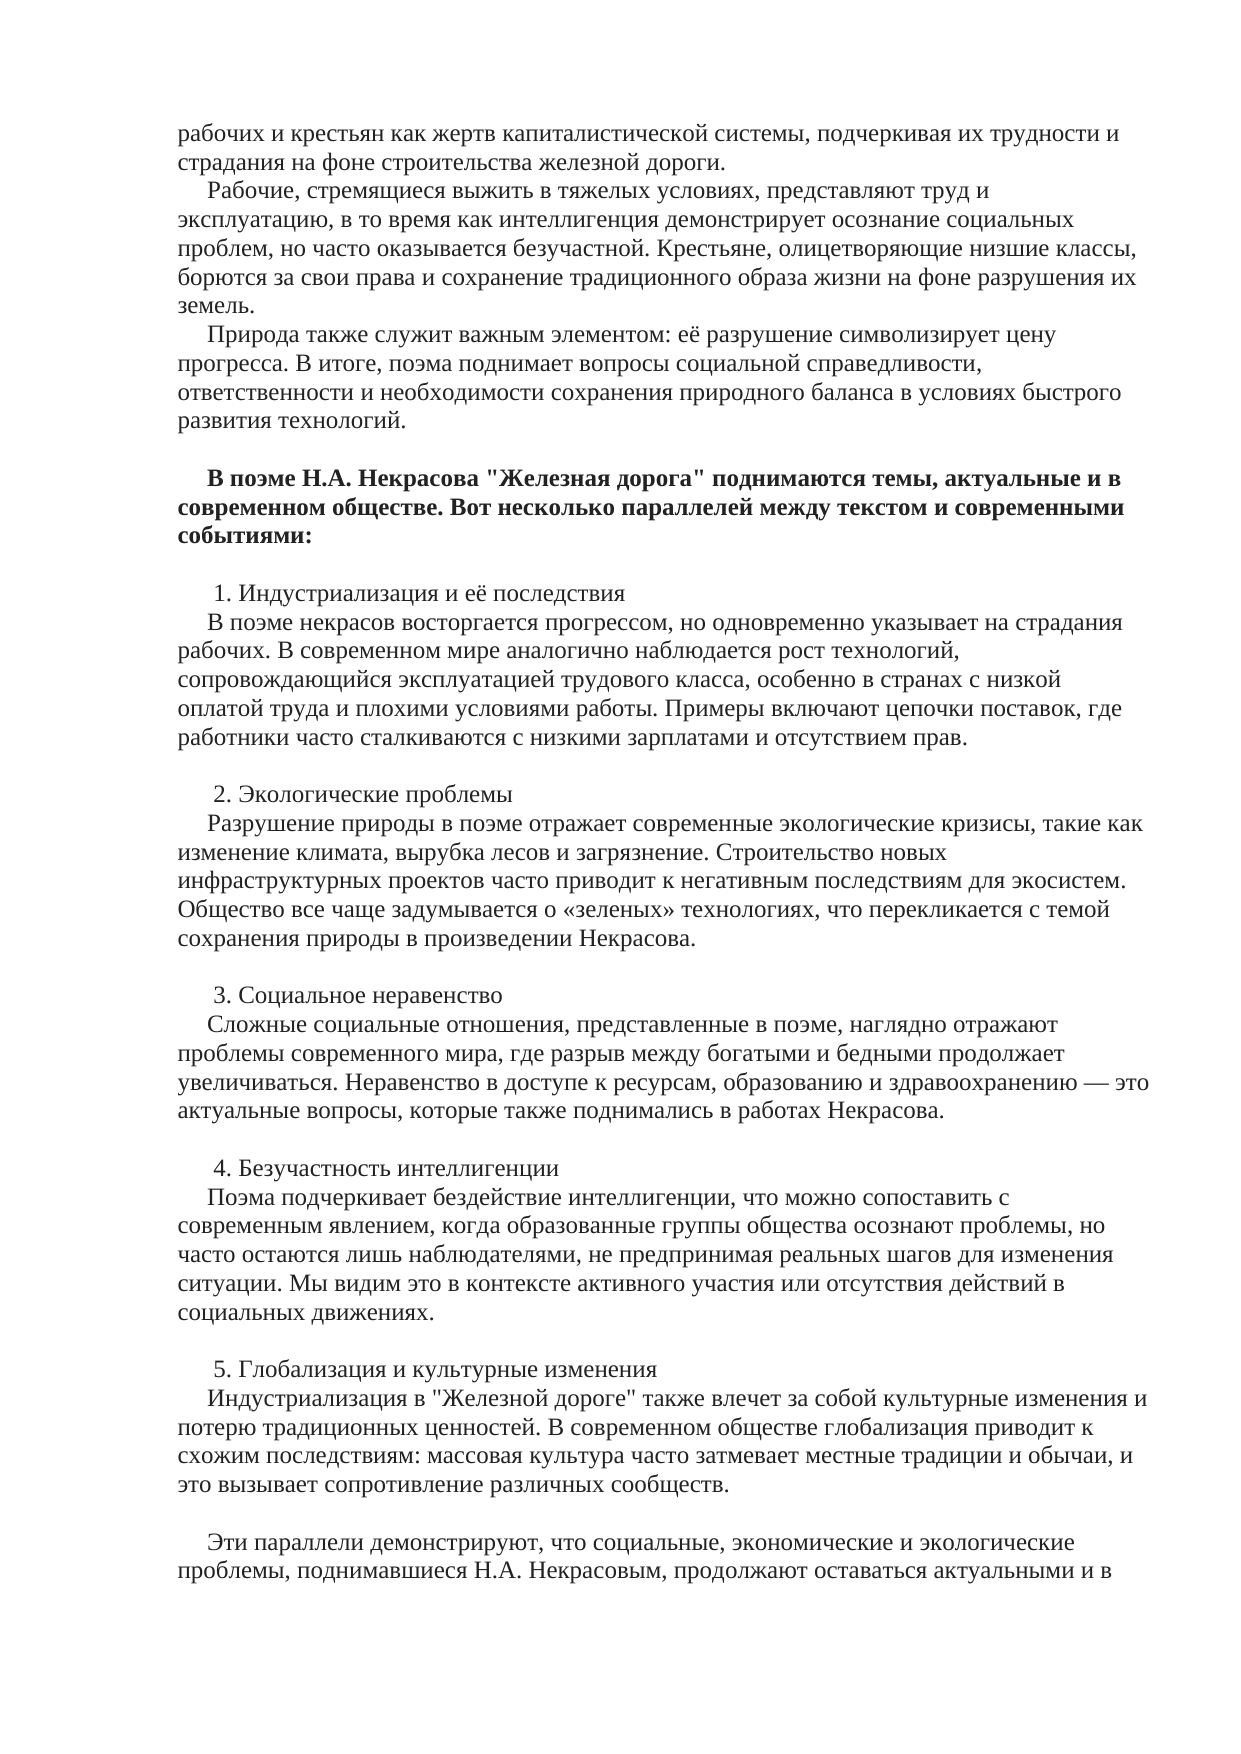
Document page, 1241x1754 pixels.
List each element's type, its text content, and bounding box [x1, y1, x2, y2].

text 3. Социальное неравенство [177, 981, 1152, 1009]
text Рабочие, стремящиеся выжить в тяжелых условиях, представляют труд и эксплуатацию, в то время как интеллигенция демонстрирует осознание социальных проблем, но часто оказывается безучастной. Крестьяне, олицетворяющие низшие классы, борются за свои права и сохранение традиционного образа жизни на фоне разрушения их земель. [177, 176, 1152, 319]
text В поэме некрасов восторгается прогрессом, но одновременно указывает на страдания рабочих. В современном мире аналогично наблюдается рост технологий, сопровождающийся эксплуатацией трудового класса, особенно в странах с низкой оплатой труда и плохими условиями работы. Примеры включают цепочки поставок, где работники часто сталкиваются с низкими зарплатами и отсутствием прав. [177, 607, 1152, 751]
text 1. Индустриализация и её последствия [177, 578, 1152, 607]
text Индустриализация в "Железной дороге" также влечет за собой культурные изменения и потерю традиционных ценностей. В современном обществе глобализация приводит к схожим последствиям: массовая культура часто затмевает местные традиции и обычаи, и это вызывает сопротивление различных сообществ. [177, 1383, 1152, 1498]
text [177, 118, 1152, 176]
text Поэма подчеркивает бездействие интеллигенции, что можно сопоставить с современным явлением, когда образованные группы общества осознают проблемы, но часто остаются лишь наблюдателями, не предпринимая реальных шагов для изменения ситуации. Мы видим это в контексте активного участия или отсутствия действий в социальных движениях. [177, 1182, 1152, 1326]
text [177, 1527, 1152, 1584]
text Природа также служит важным элементом: её разрушение символизирует цену прогресса. В итоге, поэма поднимает вопросы социальной справедливости, ответственности и необходимости сохранения природного баланса в условиях быстрого развития технологий. [177, 319, 1152, 434]
text 5. Глобализация и культурные изменения [177, 1354, 1152, 1383]
text 4. Безучастность интеллигенции [177, 1153, 1152, 1182]
text В поэме Н.А. Некрасова "Железная дорога" поднимаются темы, актуальные и в современном обществе. Вот несколько параллелей между текстом и современными событиями: [177, 463, 1152, 549]
text 2. Экологические проблемы [177, 779, 1152, 808]
text Сложные социальные отношения, представленные в поэме, наглядно отражают проблемы современного мира, где разрыв между богатыми и бедными продолжает увеличиваться. Неравенство в доступе к ресурсам, образованию и здравоохранению — это актуальные вопросы, которые также поднимались в работах Некрасова. [177, 1009, 1152, 1124]
text Разрушение природы в поэме отражает современные экологические кризисы, такие как изменение климата, вырубка лесов и загрязнение. Строительство новых инфраструктурных проектов часто приводит к негативным последствиям для экосистем. Общество все чаще задумывается о «зеленых» технологиях, что перекликается с темой сохранения природы в произведении Некрасова. [177, 808, 1152, 952]
